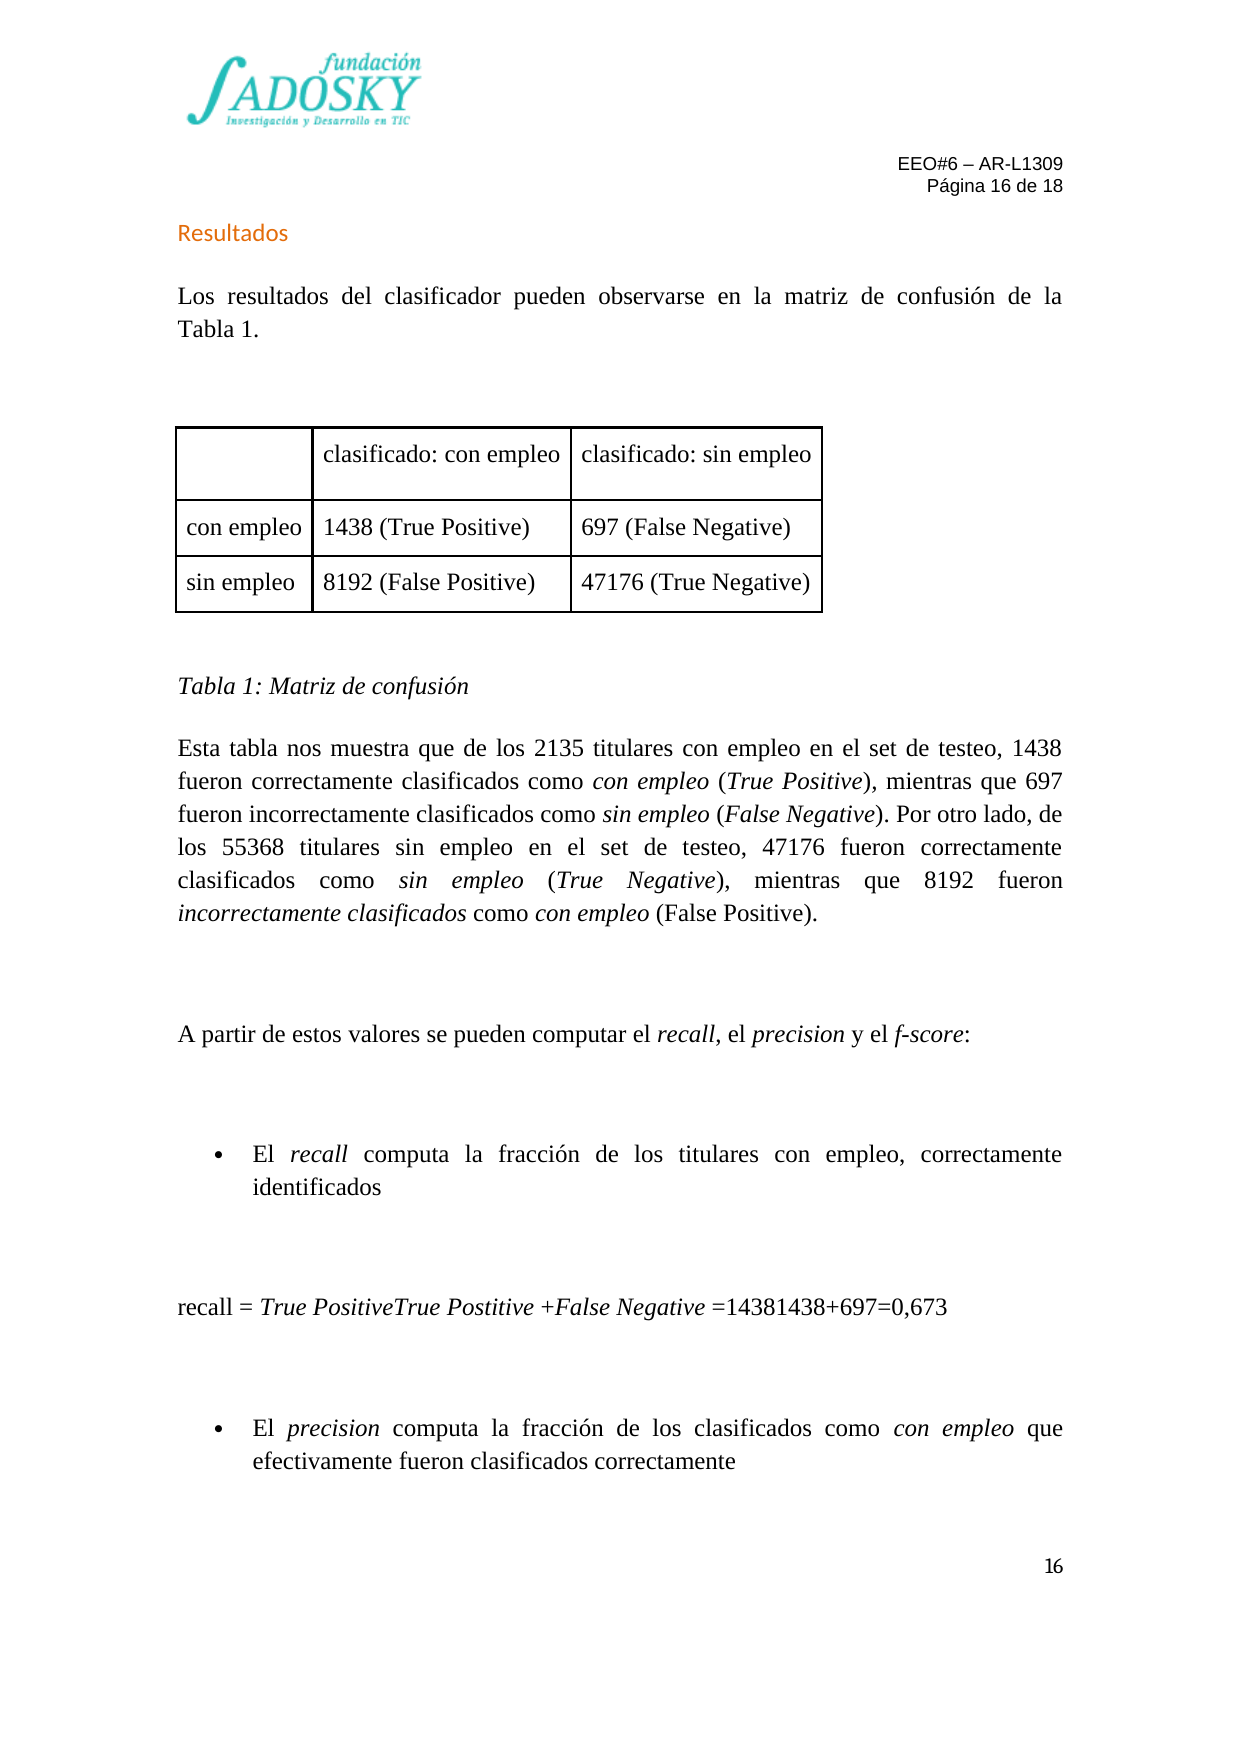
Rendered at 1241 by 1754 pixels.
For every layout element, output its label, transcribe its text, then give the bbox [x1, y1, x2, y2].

table_header clasificado: con empleo [314, 429, 570, 499]
table_cell 8192 (False Positive) [314, 557, 570, 611]
table_header clasificado: sin empleo [572, 429, 821, 499]
table_header [177, 429, 311, 499]
text A partir de estos valores se pueden computar el recall, el precision y el f-score: [177, 1019, 1063, 1047]
table_cell 47176 (True Negative) [572, 557, 821, 611]
table_cell 1438 (True Positive) [314, 501, 570, 555]
text recall = True PositiveTrue Postitive +False Negative =14381438+697=0,673 [177, 1292, 1063, 1321]
table_cell sin empleo [177, 557, 311, 611]
list El precision computa la fracción de los clasificados como con empleo que efectivamente fueron clasificados correctamente [215, 1413, 1063, 1474]
text Esta tabla nos muestra que de los 2135 titulares con empleo en el set de testeo, 1438 fueron correctamente clasificados como con empleo (True Positive), mientras que 697 fueron incorrectamente clasificados como sin empleo (False Negative). Por otro lado, de los 55368 titulares sin empleo en el set de testeo, 47176 fueron correctamente clasificados como sin empleo (True Negative), mientras que 8192 fueron incorrectamente clasificados como con empleo (False Positive). [177, 733, 1063, 927]
table_cell con empleo [177, 501, 311, 555]
subtitle Resultados [177, 217, 1063, 248]
text Los resultados del clasificador pueden observarse en la matriz de confusión de la Tabla 1. [177, 281, 1063, 343]
text Tabla 1: Matriz de confusión [177, 671, 1063, 700]
list El recall computa la fracción de los titulares con empleo, correctamente identificados [215, 1139, 1063, 1201]
table_cell 697 (False Negative) [572, 501, 821, 555]
picture [177, 49, 433, 129]
